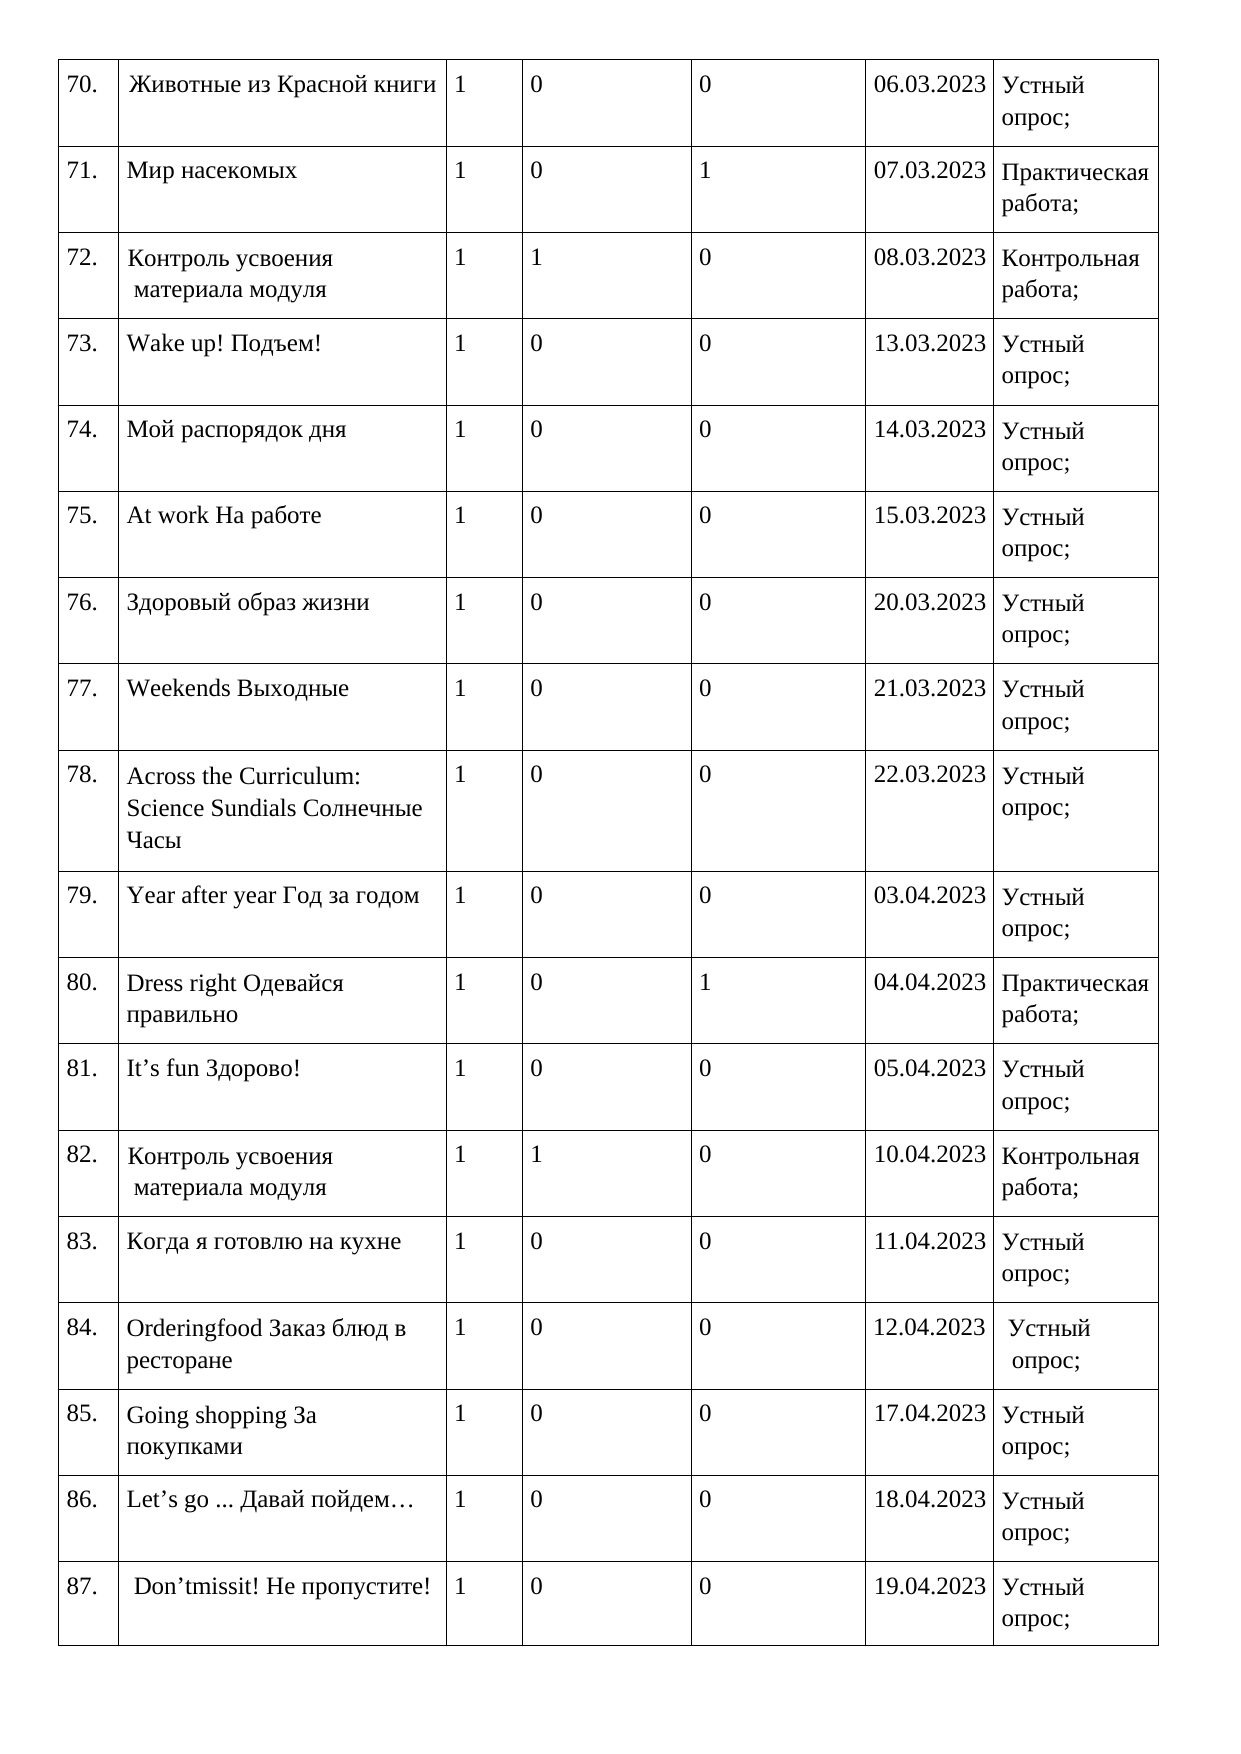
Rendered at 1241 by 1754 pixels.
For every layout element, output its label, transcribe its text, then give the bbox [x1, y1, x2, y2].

table_cell 0 [523, 147, 691, 232]
table_cell 0 [523, 1217, 691, 1302]
table_cell 1 [692, 147, 865, 232]
table_cell Устный опрос; [994, 1303, 1158, 1388]
table_cell 1 [692, 958, 865, 1043]
table_cell 07.03.2023 [866, 147, 993, 232]
table_cell 1 [447, 147, 522, 232]
table_cell 86. [59, 1476, 118, 1561]
table_cell Let’s go ... Давай пойдем… [119, 1476, 446, 1561]
table_cell Устный опрос; [994, 1562, 1158, 1645]
table_cell 1 [447, 664, 522, 749]
table_header 70. [59, 60, 118, 146]
table_cell Контрольная работа; [994, 1131, 1158, 1216]
table_cell 0 [692, 233, 865, 318]
table_cell Здоровый образ жизни [119, 578, 446, 663]
table_cell Контрольная работа; [994, 233, 1158, 318]
table_cell Устный опрос; [994, 406, 1158, 491]
table_cell 1 [447, 1217, 522, 1302]
table_cell 74. [59, 406, 118, 491]
table_cell Устный опрос; [994, 578, 1158, 663]
table_cell Мой распорядок дня [119, 406, 446, 491]
table_cell 10.04.2023 [866, 1131, 993, 1216]
table_cell 03.04.2023 [866, 872, 993, 957]
table_cell 04.04.2023 [866, 958, 993, 1043]
table_header 06.03.2023 [866, 60, 993, 146]
table_cell 83. [59, 1217, 118, 1302]
table_cell 22.03.2023 [866, 751, 993, 871]
table_cell 14.03.2023 [866, 406, 993, 491]
table_cell Across the Curriculum: Science Sundials Солнечные Часы [119, 751, 446, 871]
table_cell Dress right Одевайся правильно [119, 958, 446, 1043]
table_cell Устный опрос; [994, 492, 1158, 577]
table_cell 0 [523, 1303, 691, 1388]
table_cell Weekends Выходные [119, 664, 446, 749]
table_cell 1 [523, 233, 691, 318]
table_cell Контроль усвоения материала модуля [119, 1131, 446, 1216]
table_cell Don’tmissit! Не пропустите! [119, 1562, 446, 1645]
table_cell Orderingfood Заказ блюд в ресторане [119, 1303, 446, 1388]
table_cell 1 [447, 1131, 522, 1216]
table_cell 0 [523, 1476, 691, 1561]
table_cell 11.04.2023 [866, 1217, 993, 1302]
table_cell 0 [692, 492, 865, 577]
table_cell 0 [523, 751, 691, 871]
table_cell Устный опрос; [994, 319, 1158, 404]
table_cell Year after year Год за годом [119, 872, 446, 957]
table_cell 1 [447, 1476, 522, 1561]
table_header Устный опрос; [994, 60, 1158, 146]
table_cell It’s fun Здорово! [119, 1044, 446, 1129]
table_cell Устный опрос; [994, 1390, 1158, 1475]
table_cell 79. [59, 872, 118, 957]
table_cell 0 [523, 406, 691, 491]
table_cell 1 [447, 1562, 522, 1645]
table_cell 0 [523, 1044, 691, 1129]
table_cell 0 [523, 319, 691, 404]
table_cell 0 [692, 1131, 865, 1216]
table_cell 75. [59, 492, 118, 577]
table_cell 0 [523, 872, 691, 957]
table_cell 0 [692, 319, 865, 404]
table_cell 1 [447, 1390, 522, 1475]
table_cell 77. [59, 664, 118, 749]
table_cell 78. [59, 751, 118, 871]
table_cell 0 [692, 1303, 865, 1388]
table_cell Практическая работа; [994, 147, 1158, 232]
table_cell Устный опрос; [994, 751, 1158, 871]
table_cell 0 [692, 406, 865, 491]
table_cell 1 [447, 578, 522, 663]
table_cell Контроль усвоения материала модуля [119, 233, 446, 318]
table_cell 0 [692, 664, 865, 749]
table_cell Устный опрос; [994, 872, 1158, 957]
table_cell 1 [447, 751, 522, 871]
table_cell 0 [523, 578, 691, 663]
table_cell 82. [59, 1131, 118, 1216]
table_cell 05.04.2023 [866, 1044, 993, 1129]
table_cell 0 [692, 1217, 865, 1302]
table_cell Going shopping За покупками [119, 1390, 446, 1475]
table_cell 85. [59, 1390, 118, 1475]
table_cell 0 [692, 1390, 865, 1475]
table_cell 1 [447, 233, 522, 318]
table_cell 0 [692, 1044, 865, 1129]
table_cell 0 [523, 1562, 691, 1645]
table_cell 0 [523, 492, 691, 577]
table_cell 17.04.2023 [866, 1390, 993, 1475]
table_cell 72. [59, 233, 118, 318]
table_cell 21.03.2023 [866, 664, 993, 749]
table_cell 80. [59, 958, 118, 1043]
table_cell 0 [692, 578, 865, 663]
table_cell Wake up! Подъем! [119, 319, 446, 404]
table_cell 76. [59, 578, 118, 663]
table_cell 15.03.2023 [866, 492, 993, 577]
table_cell 0 [523, 664, 691, 749]
table_cell Практическая работа; [994, 958, 1158, 1043]
table_cell 0 [523, 958, 691, 1043]
table_cell 1 [523, 1131, 691, 1216]
table_cell 81. [59, 1044, 118, 1129]
table_cell Устный опрос; [994, 1217, 1158, 1302]
table_cell 84. [59, 1303, 118, 1388]
table_cell 71. [59, 147, 118, 232]
table_header 0 [523, 60, 691, 146]
table_cell 73. [59, 319, 118, 404]
table_cell 0 [692, 1562, 865, 1645]
table_cell 19.04.2023 [866, 1562, 993, 1645]
table_cell Устный опрос; [994, 664, 1158, 749]
table_cell 0 [692, 1476, 865, 1561]
table_cell 18.04.2023 [866, 1476, 993, 1561]
table_cell Устный опрос; [994, 1476, 1158, 1561]
table_cell 12.04.2023 [866, 1303, 993, 1388]
table_cell Устный опрос; [994, 1044, 1158, 1129]
table_cell 0 [692, 872, 865, 957]
table_cell 87. [59, 1562, 118, 1645]
table_cell 08.03.2023 [866, 233, 993, 318]
table_cell 1 [447, 1044, 522, 1129]
table_cell Когда я готовлю на кухне [119, 1217, 446, 1302]
table_cell 1 [447, 492, 522, 577]
table_cell 1 [447, 958, 522, 1043]
table_cell 0 [523, 1390, 691, 1475]
table_header 1 [447, 60, 522, 146]
table_cell 20.03.2023 [866, 578, 993, 663]
table_cell 1 [447, 319, 522, 404]
table_cell 1 [447, 872, 522, 957]
table_cell At work На работе [119, 492, 446, 577]
table_header Животные из Красной книги [119, 60, 446, 146]
table_cell 13.03.2023 [866, 319, 993, 404]
table_cell 1 [447, 1303, 522, 1388]
table_header 0 [692, 60, 865, 146]
table_cell 1 [447, 406, 522, 491]
table_cell 0 [692, 751, 865, 871]
table_cell Мир насекомых [119, 147, 446, 232]
